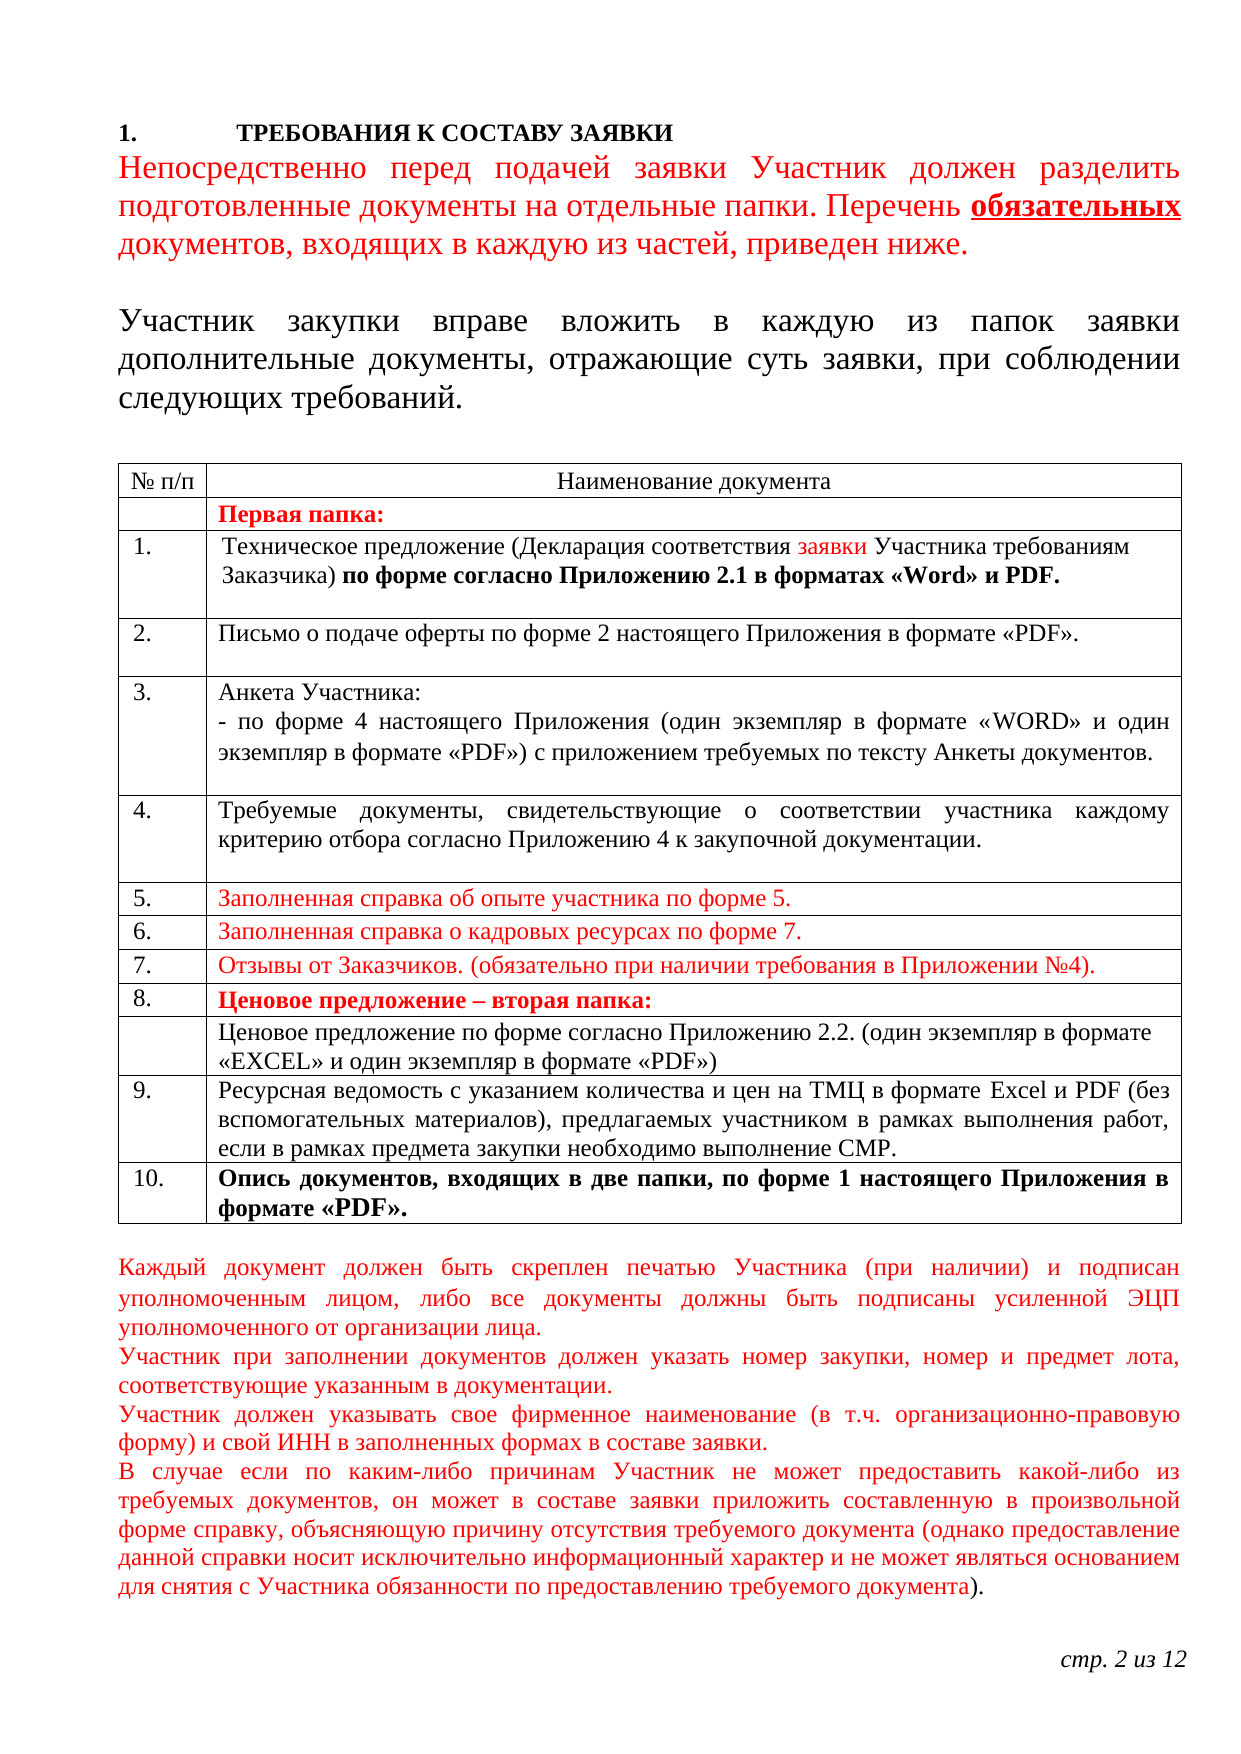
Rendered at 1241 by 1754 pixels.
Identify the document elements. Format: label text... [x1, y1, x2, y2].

table_cell [119, 883, 206, 915]
table_cell Требуемые документы, свидетельствующие о соответствии участника каждому критерию отбора согласно Приложению 4 к закупочной документации. [207, 796, 1181, 882]
table_cell [119, 1076, 206, 1162]
table_cell Заполненная справка об опыте участника по форме 5. [207, 883, 1181, 915]
list Участник закупки вправе вложить в каждую из папок заявки дополнительные документы, отражающие суть заявки, при соблюдении следующих требований. [118, 300, 1181, 415]
list В случае если по каким-либо причинам Участник не может предоставить какой-либо из требуемых документов, он может в составе заявки приложить составленную в произвольной форме справку, объясняющую причину отсутствия требуемого документа (однако предоставление данной справки носит исключительно информационный характер и не может являться основанием для снятия с Участника обязанности по предоставлению требуемого документа). [118, 1456, 1181, 1600]
table_cell [119, 531, 206, 617]
table_cell [119, 1017, 206, 1074]
table_cell Заполненная справка о кадровых ресурсах по форме 7. [207, 916, 1181, 949]
table_cell Ценовое предложение по форме согласно Приложению 2.2. (один экземпляр в формате «EXCEL» и один экземпляр в формате «PDF») [207, 1017, 1181, 1074]
table_cell Ценовое предложение – вторая папка: [207, 984, 1181, 1016]
list Каждый документ должен быть скреплен печатью Участника (при наличии) и подписан уполномоченным лицом, либо все документы должны быть подписаны усиленной ЭЦП уполномоченного от организации лица. [118, 1252, 1181, 1341]
table_cell [119, 498, 206, 530]
table_cell [119, 619, 206, 676]
table_cell Анкета Участника: - по форме 4 настоящего Приложения (один экземпляр в формате «WORD» и один экземпляр в формате «PDF») c приложением требуемых по тексту Анкеты документов. [207, 677, 1181, 794]
list Участник при заполнении документов должен указать номер закупки, номер и предмет лота, соответствующие указанным в документации. [118, 1341, 1181, 1399]
table_cell Отзывы от Заказчиков. (обязательно при наличии требования в Приложении №4). [207, 950, 1181, 982]
table_cell [119, 796, 206, 882]
table_cell Техническое предложение (Декларация соответствия заявки Участника требованиям Заказчика) по форме согласно Приложению 2.1 в форматах «Word» и PDF. [207, 531, 1181, 617]
table_cell [119, 950, 206, 982]
table_cell [119, 984, 206, 1016]
list Непосредственно перед подачей заявки Участник должен разделить подготовленные документы на отдельные папки. Перечень обязательных документов, входящих в каждую из частей, приведен ниже. [118, 147, 1181, 262]
table_cell [119, 677, 206, 794]
table_header № п/п [119, 464, 206, 497]
list Участник должен указывать свое фирменное наименование (в т.ч. организационно-правовую форму) и свой ИНН в заполненных формах в составе заявки. [118, 1399, 1181, 1456]
table_cell Опись документов, входящих в две папки, по форме 1 настоящего Приложения в формате «PDF». [207, 1163, 1181, 1223]
table_cell [119, 1163, 206, 1223]
subtitle ТРЕБОВАНИЯ К СОСТАВУ ЗАЯВКИ [118, 118, 1181, 147]
table_cell Первая папка: [207, 498, 1181, 530]
table_cell Ресурсная ведомость с указанием количества и цен на ТМЦ в формате Excel и PDF (без вспомогательных материалов), предлагаемых участником в рамках выполнения работ, если в рамках предмета закупки необходимо выполнение СМР. [207, 1076, 1181, 1162]
table_header Наименование документа [207, 464, 1181, 497]
table_cell Письмо о подаче оферты по форме 2 настоящего Приложения в формате «PDF». [207, 619, 1181, 676]
table_cell [119, 916, 206, 949]
